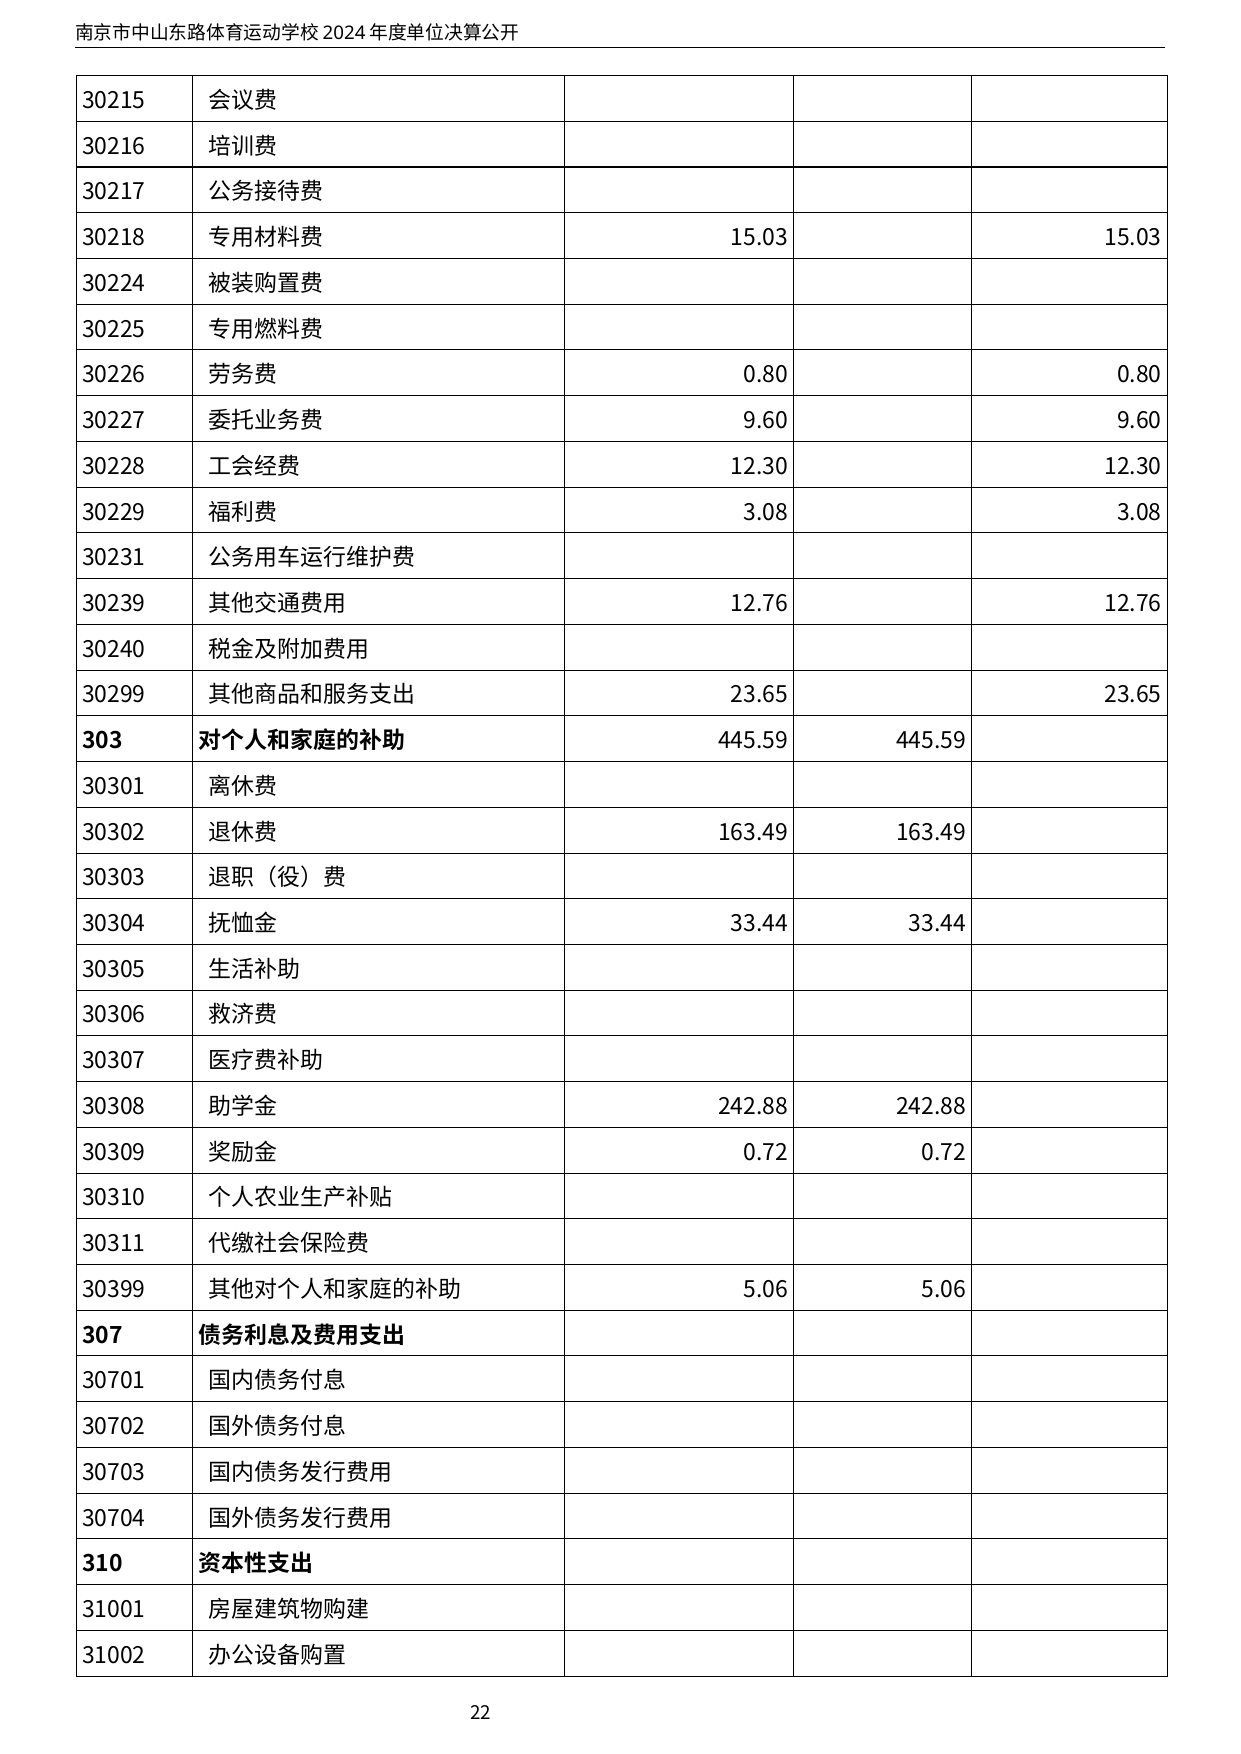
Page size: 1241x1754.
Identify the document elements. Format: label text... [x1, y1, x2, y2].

table_cell [972, 1356, 1167, 1401]
table_cell [972, 762, 1167, 807]
table_cell [794, 259, 971, 304]
table_cell [565, 1402, 793, 1447]
table_cell [794, 625, 971, 669]
table_cell 30226 [77, 350, 192, 395]
table_cell 代缴社会保险费 [193, 1219, 564, 1264]
table_cell 242.88 [794, 1082, 971, 1127]
table_cell 0.72 [565, 1128, 793, 1172]
table_cell 个人农业生产补贴 [193, 1174, 564, 1218]
table_cell 163.49 [794, 808, 971, 852]
table_cell [794, 488, 971, 532]
table_cell [565, 1448, 793, 1493]
table_cell 30301 [77, 762, 192, 807]
table_cell [794, 350, 971, 395]
table_cell 办公设备购置 [193, 1631, 564, 1676]
table_cell [794, 1402, 971, 1447]
table_cell 30307 [77, 1036, 192, 1081]
table_cell 劳务费 [193, 350, 564, 395]
table_cell [972, 1402, 1167, 1447]
table_cell [972, 1539, 1167, 1584]
table_cell 公务用车运行维护费 [193, 533, 564, 578]
table_cell [794, 1174, 971, 1218]
table_cell 5.06 [794, 1265, 971, 1310]
table_cell [972, 899, 1167, 944]
table_cell [972, 854, 1167, 898]
table_cell 救济费 [193, 991, 564, 1035]
table_cell [565, 1036, 793, 1081]
table_cell [794, 533, 971, 578]
table_cell 445.59 [565, 716, 793, 761]
table_cell 30239 [77, 579, 192, 624]
table_cell 30701 [77, 1356, 192, 1401]
table_cell 30224 [77, 259, 192, 304]
table_cell [972, 1128, 1167, 1172]
table_cell 30227 [77, 396, 192, 441]
table_cell [972, 533, 1167, 578]
table_cell [794, 1356, 971, 1401]
table_cell 12.76 [565, 579, 793, 624]
table_cell [794, 396, 971, 441]
table_cell 30703 [77, 1448, 192, 1493]
table_cell 30311 [77, 1219, 192, 1264]
table_cell 30228 [77, 442, 192, 487]
table_cell 生活补助 [193, 945, 564, 989]
table_cell 离休费 [193, 762, 564, 807]
table_cell 9.60 [972, 396, 1167, 441]
table_cell [972, 305, 1167, 349]
table_cell 30304 [77, 899, 192, 944]
table_cell 3.08 [565, 488, 793, 532]
table_cell 退休费 [193, 808, 564, 852]
table_cell 0.72 [794, 1128, 971, 1172]
table_cell 30305 [77, 945, 192, 989]
table_cell 国外债务付息 [193, 1402, 564, 1447]
table_cell 30704 [77, 1494, 192, 1538]
table_cell 33.44 [794, 899, 971, 944]
table_cell 国内债务付息 [193, 1356, 564, 1401]
table_cell [565, 1219, 793, 1264]
table_cell [794, 991, 971, 1035]
table_cell 税金及附加费用 [193, 625, 564, 669]
table_cell [972, 1585, 1167, 1630]
table_cell [794, 1219, 971, 1264]
table_cell 12.76 [972, 579, 1167, 624]
table_cell [972, 259, 1167, 304]
table_cell [794, 442, 971, 487]
table_cell [972, 1174, 1167, 1218]
table_cell [972, 1494, 1167, 1538]
table_cell 30702 [77, 1402, 192, 1447]
table_cell [794, 76, 971, 121]
table_cell [972, 122, 1167, 166]
table_cell 委托业务费 [193, 396, 564, 441]
table_cell 23.65 [565, 671, 793, 715]
table_cell [972, 808, 1167, 852]
table_cell 其他对个人和家庭的补助 [193, 1265, 564, 1310]
table_cell 163.49 [565, 808, 793, 852]
table_cell 工会经费 [193, 442, 564, 487]
table_cell [972, 1265, 1167, 1310]
table_cell 助学金 [193, 1082, 564, 1127]
table_cell 12.30 [972, 442, 1167, 487]
table_cell 31001 [77, 1585, 192, 1630]
table_cell [972, 991, 1167, 1035]
table_cell [972, 1311, 1167, 1355]
table_cell 培训费 [193, 122, 564, 166]
table_cell [972, 716, 1167, 761]
table_cell 30303 [77, 854, 192, 898]
table_cell 30215 [77, 76, 192, 121]
table_cell 国外债务发行费用 [193, 1494, 564, 1538]
table_cell [972, 625, 1167, 669]
table_cell [565, 1356, 793, 1401]
table_cell 医疗费补助 [193, 1036, 564, 1081]
table_cell [972, 1082, 1167, 1127]
table_cell [972, 76, 1167, 121]
table_cell [794, 1448, 971, 1493]
table_cell [972, 1036, 1167, 1081]
table_cell 退职（役）费 [193, 854, 564, 898]
table_cell 30308 [77, 1082, 192, 1127]
table_cell 303 [77, 716, 192, 761]
table_cell [565, 259, 793, 304]
table_cell 30309 [77, 1128, 192, 1172]
table_cell 5.06 [565, 1265, 793, 1310]
table_cell [794, 122, 971, 166]
table_cell 30229 [77, 488, 192, 532]
table_cell [794, 168, 971, 212]
table_cell [794, 1585, 971, 1630]
table_cell [794, 213, 971, 258]
table_cell 30302 [77, 808, 192, 852]
table_cell 30231 [77, 533, 192, 578]
table_cell 抚恤金 [193, 899, 564, 944]
table_cell [972, 1448, 1167, 1493]
table_cell 445.59 [794, 716, 971, 761]
table_cell 房屋建筑物购建 [193, 1585, 564, 1630]
table_cell 242.88 [565, 1082, 793, 1127]
table_cell 专用材料费 [193, 213, 564, 258]
table_cell [565, 1311, 793, 1355]
table_cell 债务利息及费用支出 [193, 1311, 564, 1355]
table_cell 33.44 [565, 899, 793, 944]
table_cell 专用燃料费 [193, 305, 564, 349]
table_cell [565, 168, 793, 212]
table_cell [565, 945, 793, 989]
table_cell 3.08 [972, 488, 1167, 532]
table_cell 其他商品和服务支出 [193, 671, 564, 715]
table_cell 15.03 [972, 213, 1167, 258]
table_cell 30310 [77, 1174, 192, 1218]
table_cell 其他交通费用 [193, 579, 564, 624]
table_cell [565, 762, 793, 807]
table_cell [565, 1539, 793, 1584]
table_cell [794, 1631, 971, 1676]
table_cell [794, 671, 971, 715]
table_cell 0.80 [565, 350, 793, 395]
table_cell 23.65 [972, 671, 1167, 715]
table_cell [565, 1494, 793, 1538]
table_cell 国内债务发行费用 [193, 1448, 564, 1493]
table_cell [972, 168, 1167, 212]
table_cell [565, 854, 793, 898]
table_cell 30240 [77, 625, 192, 669]
table_cell 0.80 [972, 350, 1167, 395]
table_cell 307 [77, 1311, 192, 1355]
table_cell [794, 1494, 971, 1538]
table_cell 30299 [77, 671, 192, 715]
table_cell [794, 1311, 971, 1355]
table_cell [565, 533, 793, 578]
table_cell 30306 [77, 991, 192, 1035]
table_cell [972, 945, 1167, 989]
table_cell [972, 1219, 1167, 1264]
table_cell 9.60 [565, 396, 793, 441]
table_cell [794, 945, 971, 989]
table_cell 福利费 [193, 488, 564, 532]
table_cell 对个人和家庭的补助 [193, 716, 564, 761]
table_cell 12.30 [565, 442, 793, 487]
table_cell [794, 854, 971, 898]
table_cell 30218 [77, 213, 192, 258]
table_cell 30217 [77, 168, 192, 212]
table_cell [565, 1631, 793, 1676]
table_cell 被装购置费 [193, 259, 564, 304]
table_cell [565, 625, 793, 669]
table_cell 30225 [77, 305, 192, 349]
table_cell [565, 76, 793, 121]
table_cell [794, 305, 971, 349]
table_cell 奖励金 [193, 1128, 564, 1172]
table_cell [794, 579, 971, 624]
table_cell [972, 1631, 1167, 1676]
table_cell [565, 305, 793, 349]
table_cell [565, 1585, 793, 1630]
table_cell [565, 991, 793, 1035]
table_cell [794, 762, 971, 807]
table_cell [565, 1174, 793, 1218]
table_cell [565, 122, 793, 166]
table_cell 公务接待费 [193, 168, 564, 212]
table_cell 31002 [77, 1631, 192, 1676]
table_cell 15.03 [565, 213, 793, 258]
table_cell 30399 [77, 1265, 192, 1310]
table_cell 30216 [77, 122, 192, 166]
table_cell 会议费 [193, 76, 564, 121]
table_cell [794, 1036, 971, 1081]
table_cell 310 [77, 1539, 192, 1584]
table_cell 资本性支出 [193, 1539, 564, 1584]
table_cell [794, 1539, 971, 1584]
